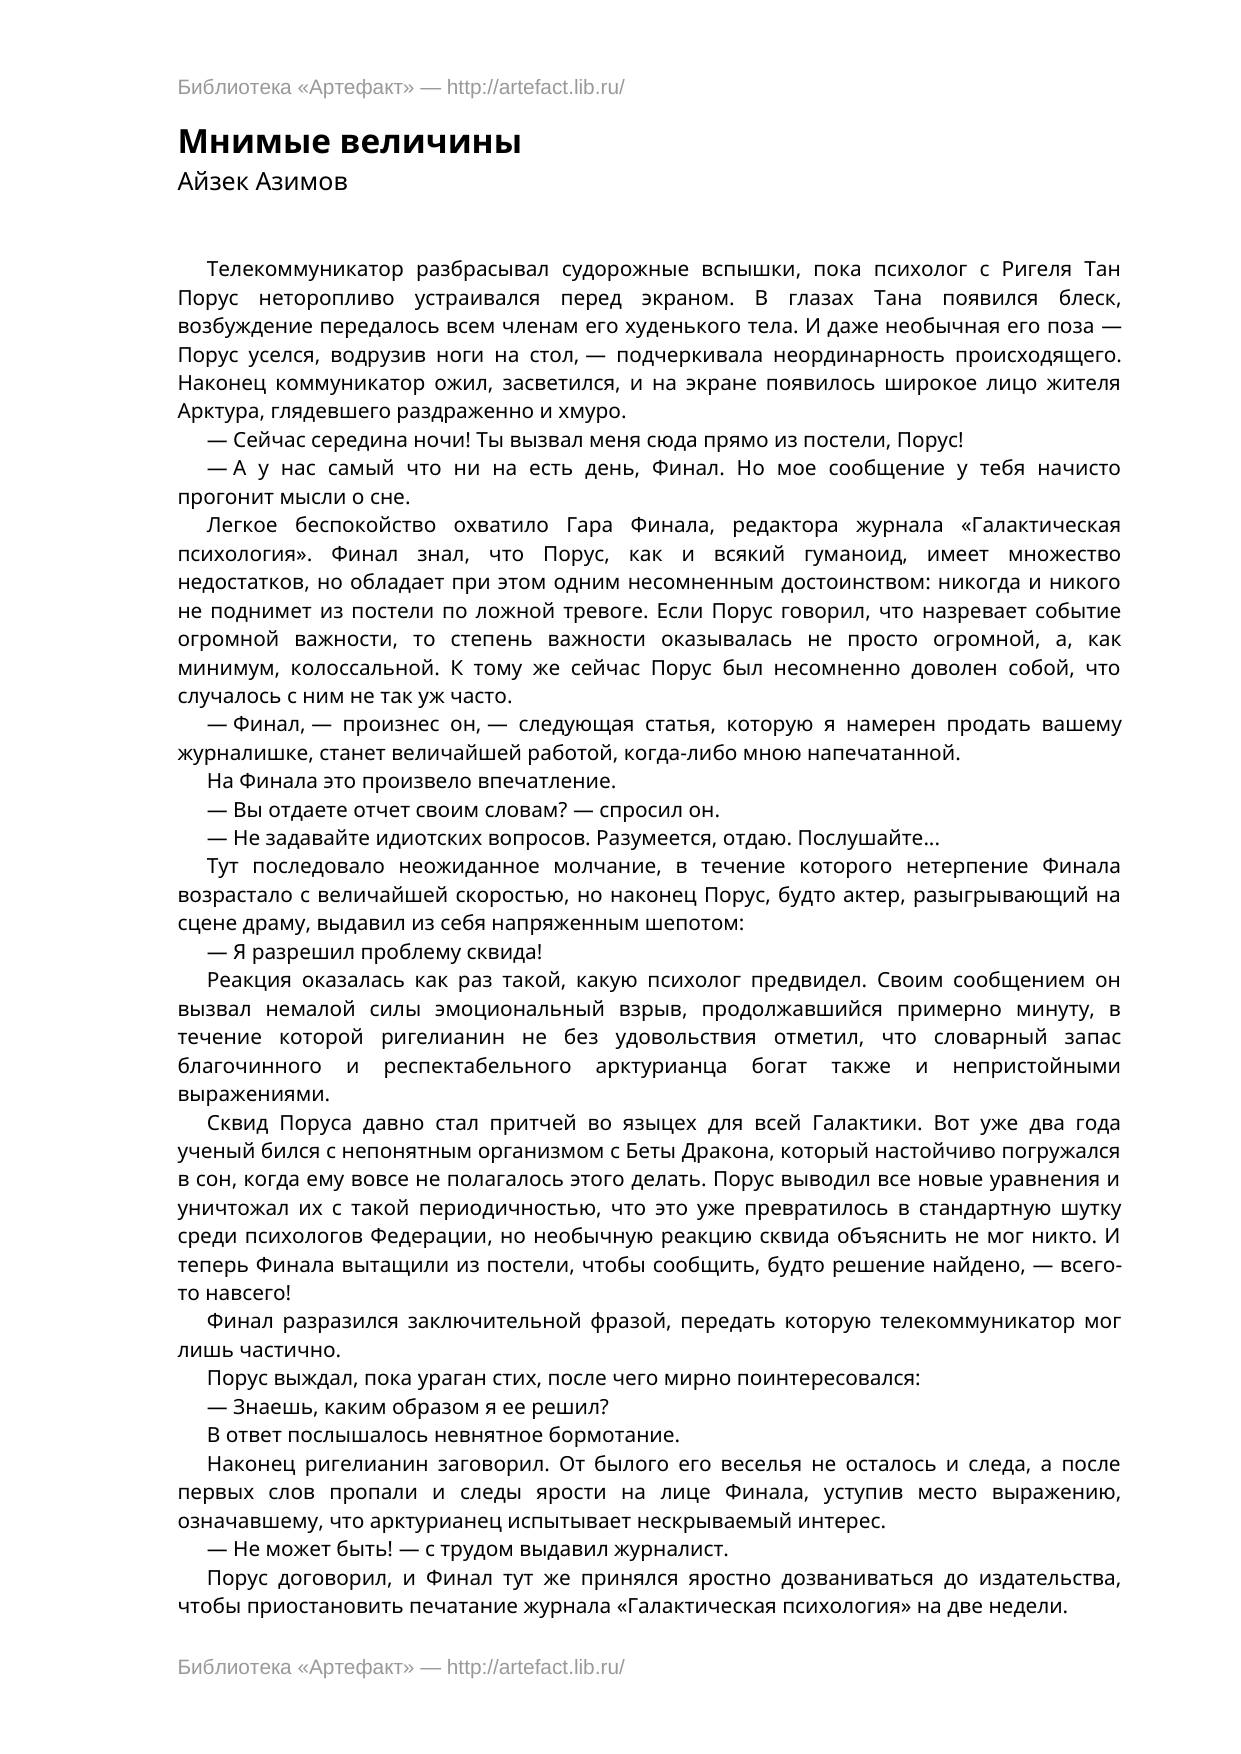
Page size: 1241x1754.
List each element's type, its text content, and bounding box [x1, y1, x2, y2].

text — Вы отдаете отчет своим словам? — спросил он. [177, 795, 1122, 823]
text Тут последовало неожиданное молчание, в течение которого нетерпение Финала возрастало с величайшей скоростью, но наконец Порус, будто актер, разыгрывающий на сцене драму, выдавил из себя напряженным шепотом: [177, 852, 1122, 937]
text Наконец ригелианин заговорил. От былого его веселья не осталось и следа, а после первых слов пропали и следы ярости на лице Финала, уступив место выражению, означавшему, что арктурианец испытывает нескрываемый интерес. [177, 1449, 1122, 1534]
text Порус договорил, и Финал тут же принялся яростно дозваниваться до издательства, чтобы приостановить печатание журнала «Галактическая психология» на две недели. [177, 1563, 1122, 1619]
text Порус выждал, пока ураган стих, после чего мирно поинтересовался: [177, 1363, 1122, 1392]
text — Не может быть! — с трудом выдавил журналист. [177, 1534, 1122, 1563]
text Сквид Поруса давно стал притчей во языцех для всей Галактики. Вот уже два года ученый бился с непонятным организмом с Беты Дракона, который настойчиво погружался в сон, когда ему вовсе не полагалось этого делать. Порус выводил все новые уравнения и уничтожал их с такой периодичностью, что это уже превратилось в стандартную шутку среди психологов Федерации, но необычную реакцию сквида объяснить не мог никто. И теперь Финала вытащили из постели, чтобы сообщить, будто решение найдено, — всего-то навсего! [177, 1108, 1122, 1307]
text Мнимые величины [177, 118, 1122, 163]
text Легкое беспокойство охватило Гара Финала, редактора журнала «Галактическая психология». Финал знал, что Порус, как и всякий гуманоид, имеет множество недостатков, но обладает при этом одним несомненным достоинством: никогда и никого не поднимет из постели по ложной тревоге. Если Порус говорил, что назревает событие огромной важности, то степень важности оказывалась не просто огромной, а, как минимум, колоссальной. К тому же сейчас Порус был несомненно доволен собой, что случалось с ним не так уж часто. [177, 510, 1122, 709]
text — Не задавайте идиотских вопросов. Разумеется, отдаю. Послушайте... [177, 823, 1122, 852]
text — Я разрешил проблему сквида! [177, 937, 1122, 965]
text — Финал, — произнес он, — следующая статья, которую я намерен продать вашему журналишке, станет величайшей работой, когда-либо мною напечатанной. [177, 709, 1122, 766]
text — Знаешь, каким образом я ее решил? [177, 1392, 1122, 1420]
text Финал разразился заключительной фразой, передать которую телекоммуникатор мог лишь частично. [177, 1307, 1122, 1363]
text — Сейчас середина ночи! Ты вызвал меня сюда прямо из постели, Порус! [177, 425, 1122, 453]
text Телекоммуникатор разбрасывал судорожные вспышки, пока психолог с Ригеля Тан Порус неторопливо устраивался перед экраном. В глазах Тана появился блеск, возбуждение передалось всем членам его худенького тела. И даже необычная его поза — Порус уселся, водрузив ноги на стол, — подчеркивала неординарность происходящего. Наконец коммуникатор ожил, засветился, и на экране появилось широкое лицо жителя Арктура, глядевшего раздраженно и хмуро. [177, 254, 1122, 425]
text — А у нас самый что ни на есть день, Финал. Но мое сообщение у тебя начисто прогонит мысли о сне. [177, 453, 1122, 510]
text Реакция оказалась как раз такой, какую психолог предвидел. Своим сообщением он вызвал немалой силы эмоциональный взрыв, продолжавшийся примерно минуту, в течение которой ригелианин не без удовольствия отметил, что словарный запас благочинного и респектабельного арктурианца богат также и непристойными выражениями. [177, 965, 1122, 1108]
text В ответ послышалось невнятное бормотание. [177, 1420, 1122, 1449]
text Айзек Азимов [177, 163, 1122, 198]
text На Финала это произвело впечатление. [177, 766, 1122, 795]
